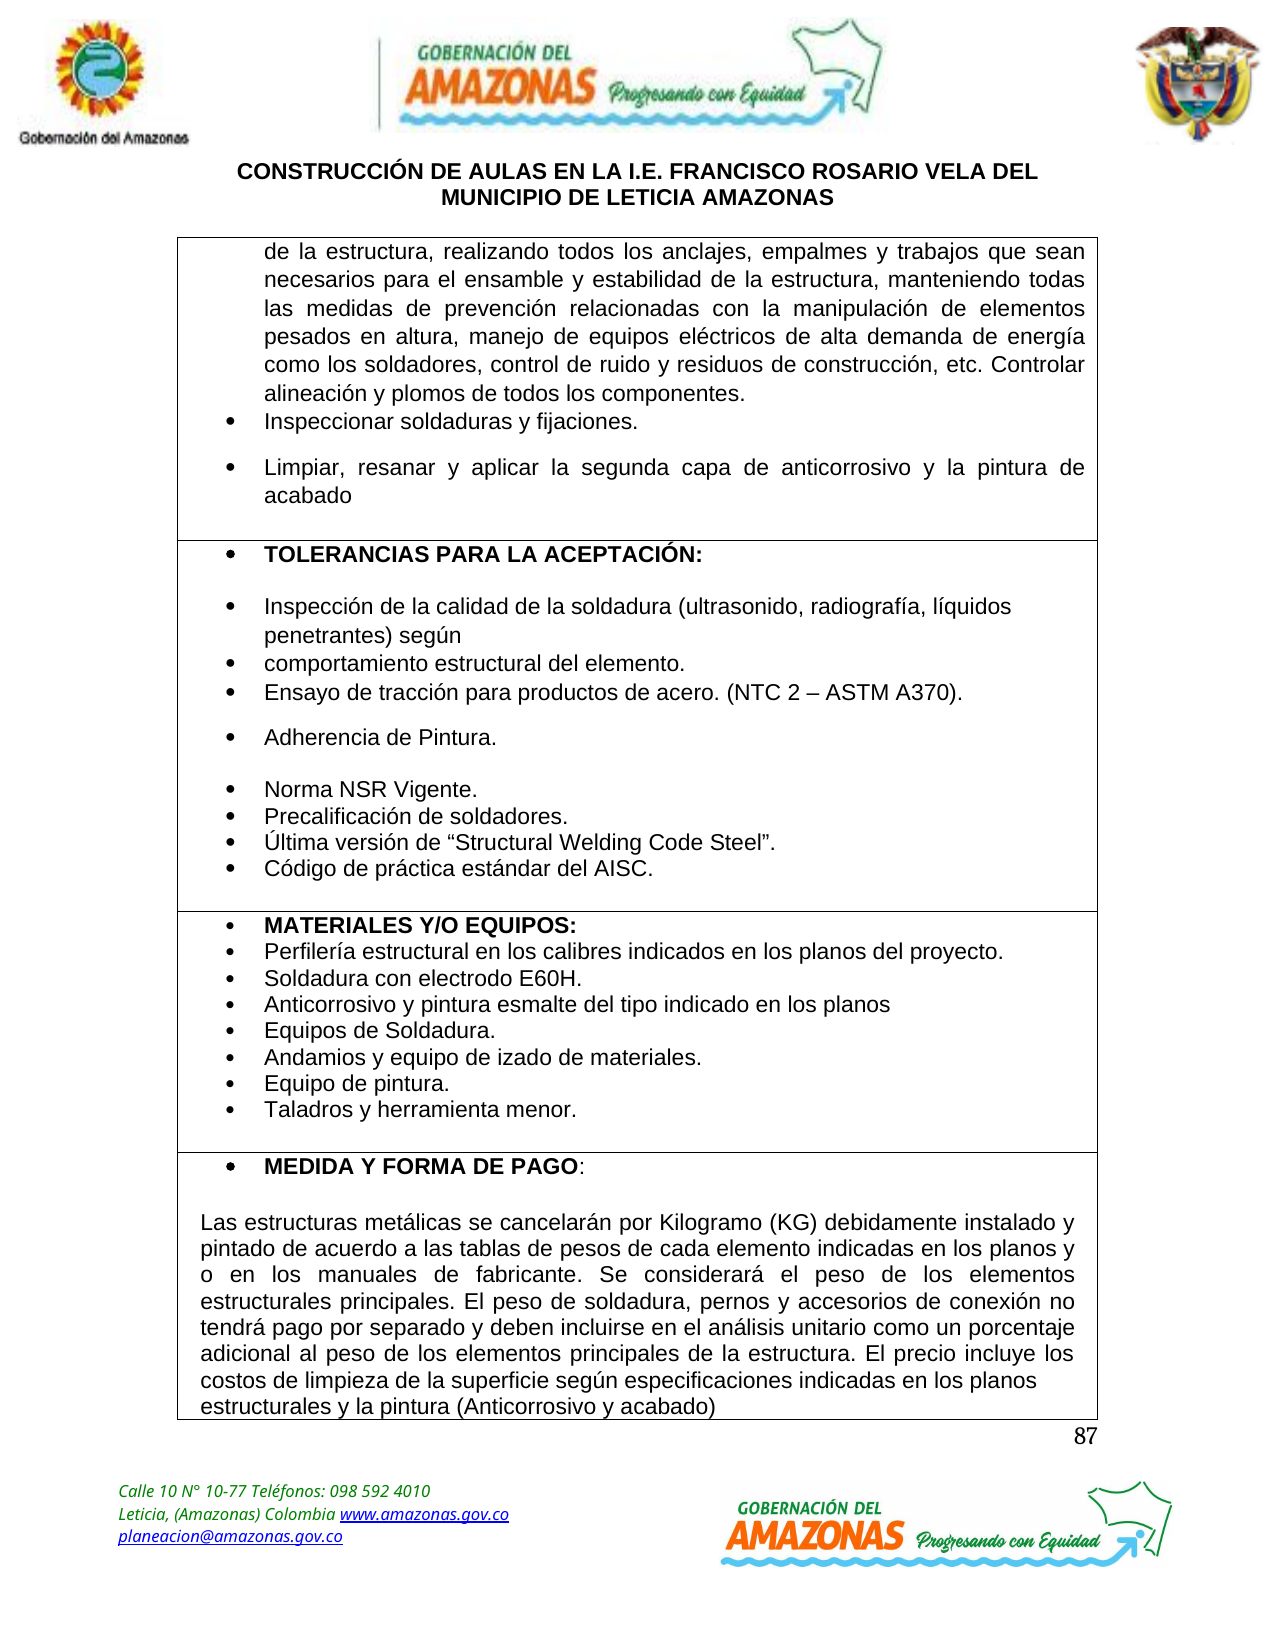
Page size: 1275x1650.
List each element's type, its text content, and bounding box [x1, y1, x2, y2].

picture [368, 17, 921, 133]
picture [1135, 27, 1263, 145]
picture [718, 1480, 1174, 1570]
picture [17, 19, 191, 147]
table_cell TOLERANCIAS PARA LA ACEPTACIÓN: Inspección de la calidad de la soldadura (ultrasonido, radiografía, líquidos penetrantes) según comportamiento estructural del elemento. Ensayo de tracción para productos de acero. (NTC 2 – ASTM A370). Adherencia de Pintura. Norma NSR Vigente. Precalificación de soldadores. Última versión de “Structural Welding Code Steel”. Código de práctica estándar del AISC. [178, 541, 1097, 911]
table_cell MEDIDA Y FORMA DE PAGO: [178, 1153, 1097, 1419]
table_cell MATERIALES Y/O EQUIPOS: Perfilería estructural en los calibres indicados en los planos del proyecto. Soldadura con electrodo E60H. Anticorrosivo y pintura esmalte del tipo indicado en los planos Equipos de Soldadura. Andamios y equipo de izado de materiales. Equipo de pintura. Taladros y herramienta menor. [178, 912, 1097, 1152]
